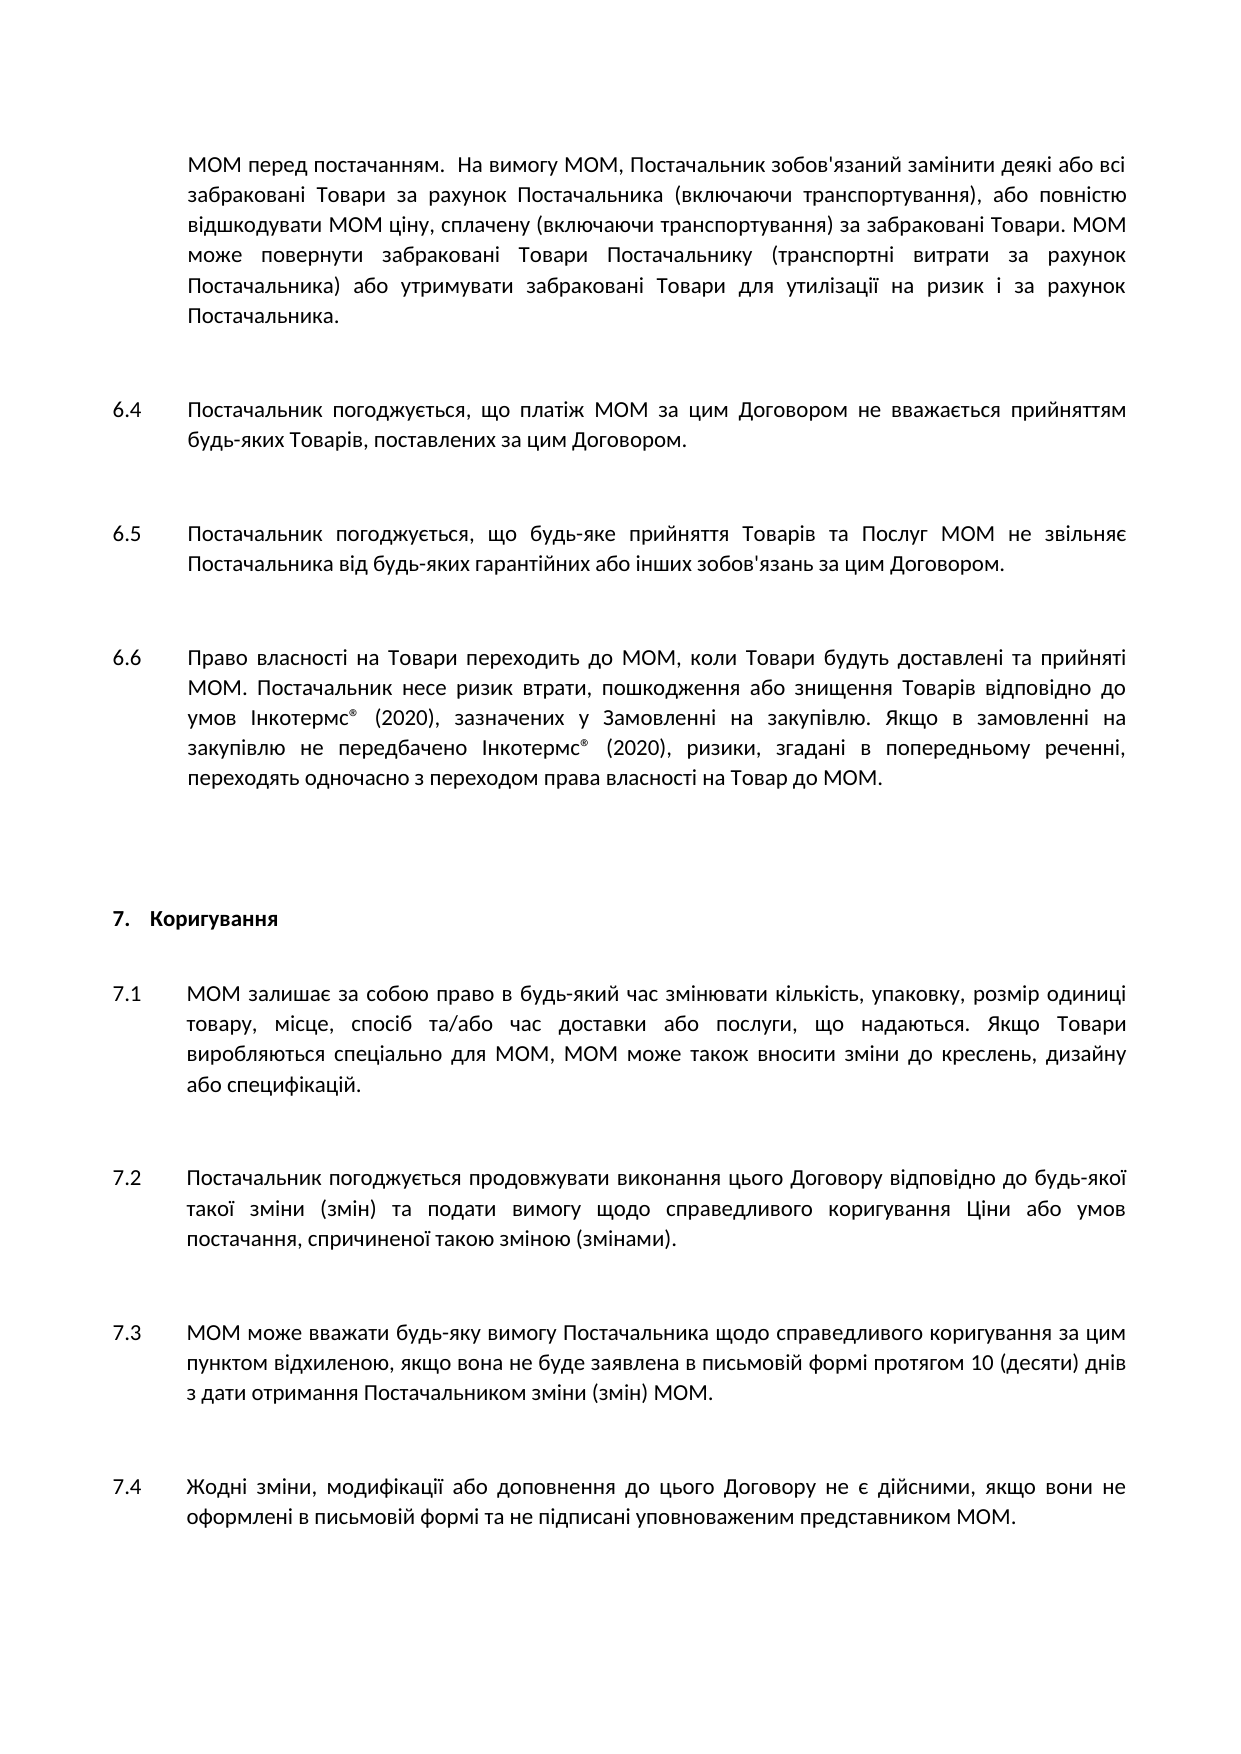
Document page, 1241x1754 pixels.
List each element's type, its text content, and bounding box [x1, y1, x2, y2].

text 7.3 МОМ може вважати будь-яку вимогу Постачальника щодо справедливого коригування за цим пунктом відхиленою, якщо вона не буде заявлена в письмовій формі протягом 10 (десяти) днів з дати отримання Постачальником зміни (змін) МОМ. [112, 1318, 1128, 1406]
text 6.6 Право власності на Товари переходить до МОМ, коли Товари будуть доставлені та прийняті МОМ. Постачальник несе ризик втрати, пошкодження або знищення Товарів відповідно до умов Інкотермс® (2020), зазначених у Замовленні на закупівлю. Якщо в замовленні на закупівлю не передбачено Інкотермс® (2020), ризики, згадані в попередньому реченні, переходять одночасно з переходом права власності на Товар до МОМ. [112, 643, 1128, 792]
text 6.5 Постачальник погоджується, що будь-яке прийняття Товарів та Послуг МОМ не звільняє Постачальника від будь-яких гарантійних або інших зобов'язань за цим Договором. [112, 519, 1128, 577]
list Коригування [112, 904, 1128, 932]
text 7.1 МОМ залишає за собою право в будь-який час змінювати кількість, упаковку, розмір одиниці товару, місце, спосіб та/або час доставки або послуги, що надаються. Якщо Товари виробляються спеціально для МОМ, МОМ може також вносити зміни до креслень, дизайну або специфікацій. [112, 979, 1128, 1098]
text 6.4 Постачальник погоджується, що платіж МОМ за цим Договором не вважається прийняттям будь-яких Товарів, поставлених за цим Договором. [112, 395, 1128, 453]
text 7.2 Постачальник погоджується продовжувати виконання цього Договору відповідно до будь-якої такої зміни (змін) та подати вимогу щодо справедливого коригування Ціни або умов постачання, спричиненої такою зміною (змінами). [112, 1163, 1128, 1252]
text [112, 150, 1128, 329]
text 7.4 Жодні зміни, модифікації або доповнення до цього Договору не є дійсними, якщо вони не оформлені в письмовій формі та не підписані уповноваженим представником МОМ. [112, 1472, 1128, 1530]
